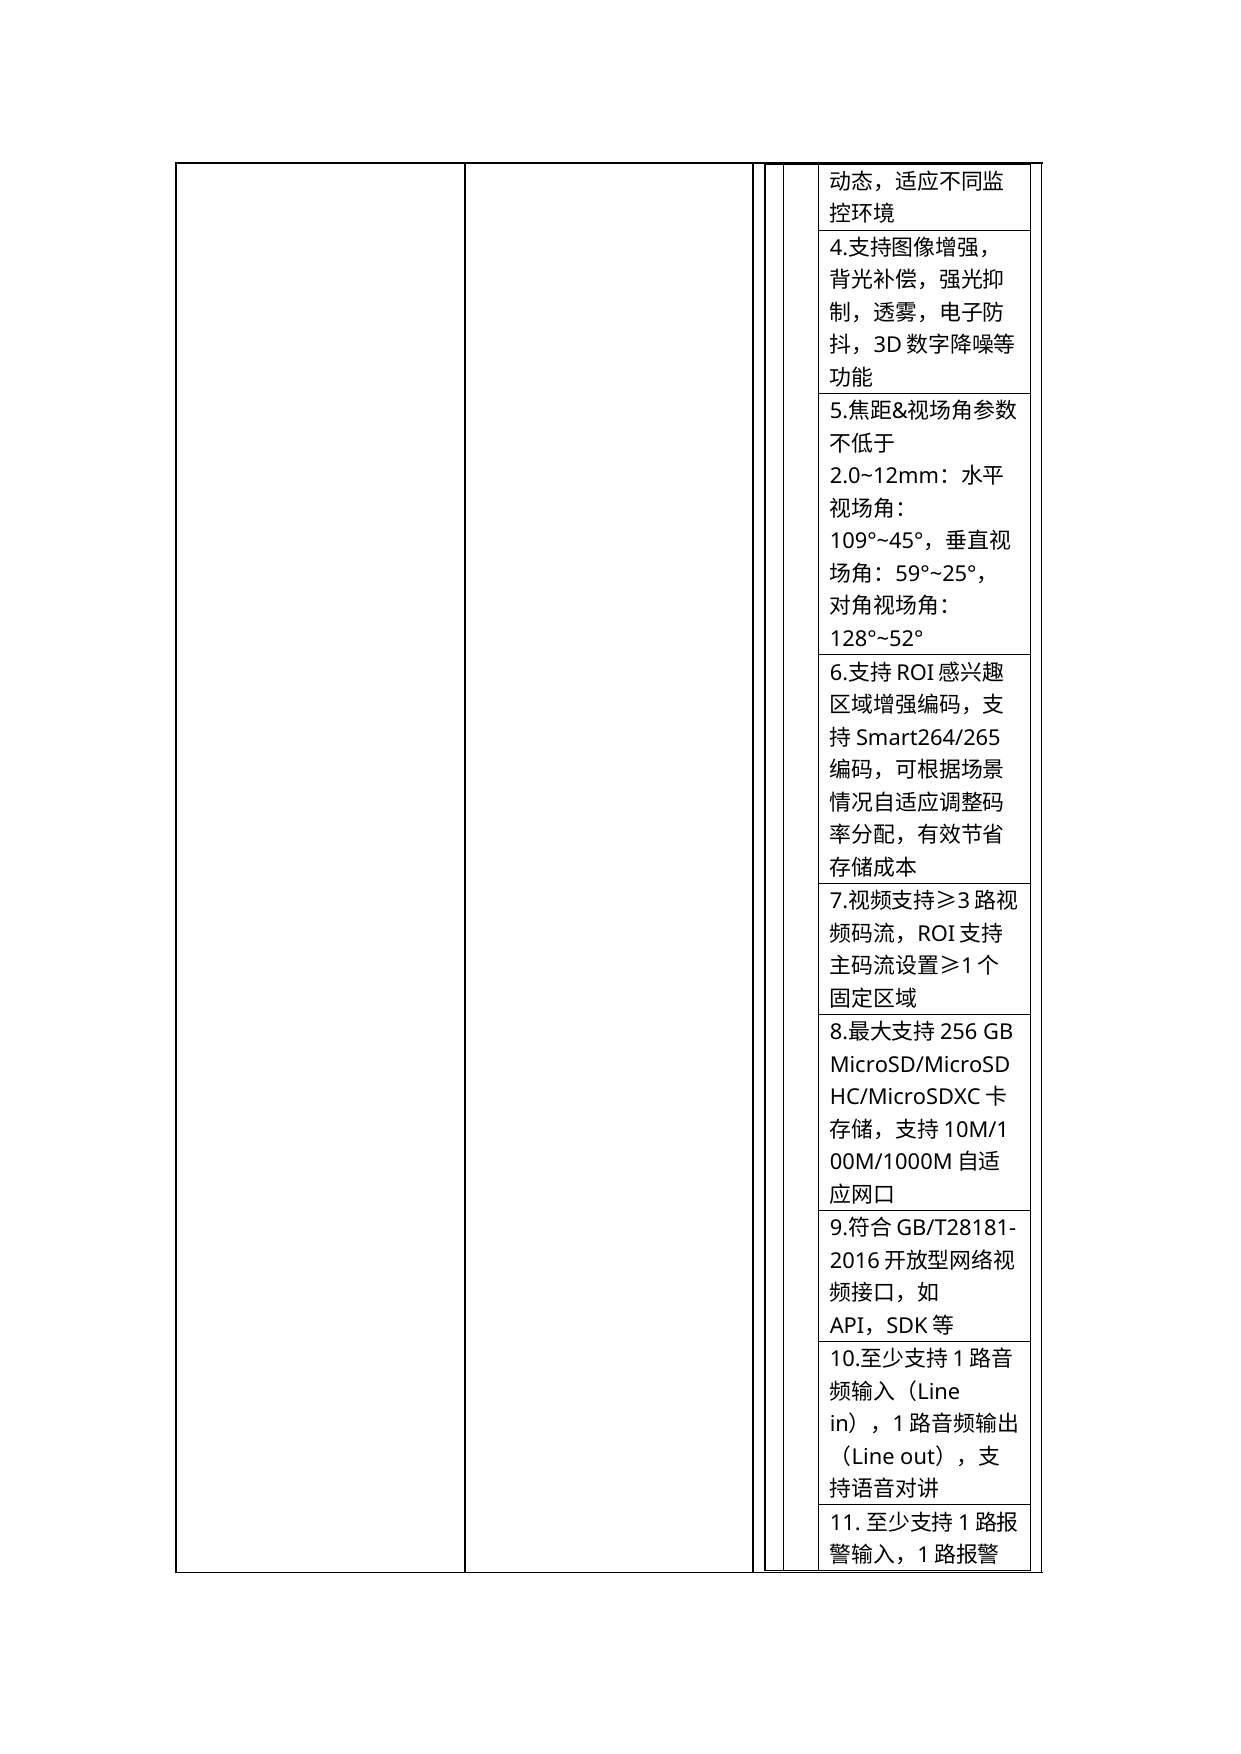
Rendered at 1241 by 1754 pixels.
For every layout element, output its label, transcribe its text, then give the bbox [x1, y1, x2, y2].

table_cell 供应商根据本项目制定实施方案、质量保证方案、售后服务、技术培训措施等方案。 [819, 884, 1030, 1014]
table_cell 供应商根据本项目制定实施方案、质量保证方案、售后服务、技术培训措施等方案。 [819, 394, 1030, 654]
table_cell 供应商根据本项目制定实施方案、质量保证方案、售后服务、技术培训措施等方案。 [819, 1211, 1030, 1341]
table_cell 供应商根据本项目制定实施方案、质量保证方案、售后服务、技术培训措施等方案。 [819, 655, 1030, 883]
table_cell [819, 1505, 1030, 1570]
table_cell 供应商根据本项目制定实施方案、质量保证方案、售后服务、技术培训措施等方案。 [819, 1342, 1030, 1504]
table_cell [766, 165, 783, 1570]
table_cell 供应商根据本项目制定实施方案、质量保证方案、售后服务、技术培训措施等方案。 [819, 1015, 1030, 1210]
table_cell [784, 165, 818, 1570]
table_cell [819, 165, 1030, 230]
table_cell 供应商根据本项目制定实施方案、质量保证方案、售后服务、技术培训措施等方案。 [819, 231, 1030, 393]
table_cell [754, 164, 764, 1571]
table_cell 1 [177, 164, 464, 1571]
table_cell [466, 164, 752, 1571]
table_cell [1031, 164, 1041, 1571]
